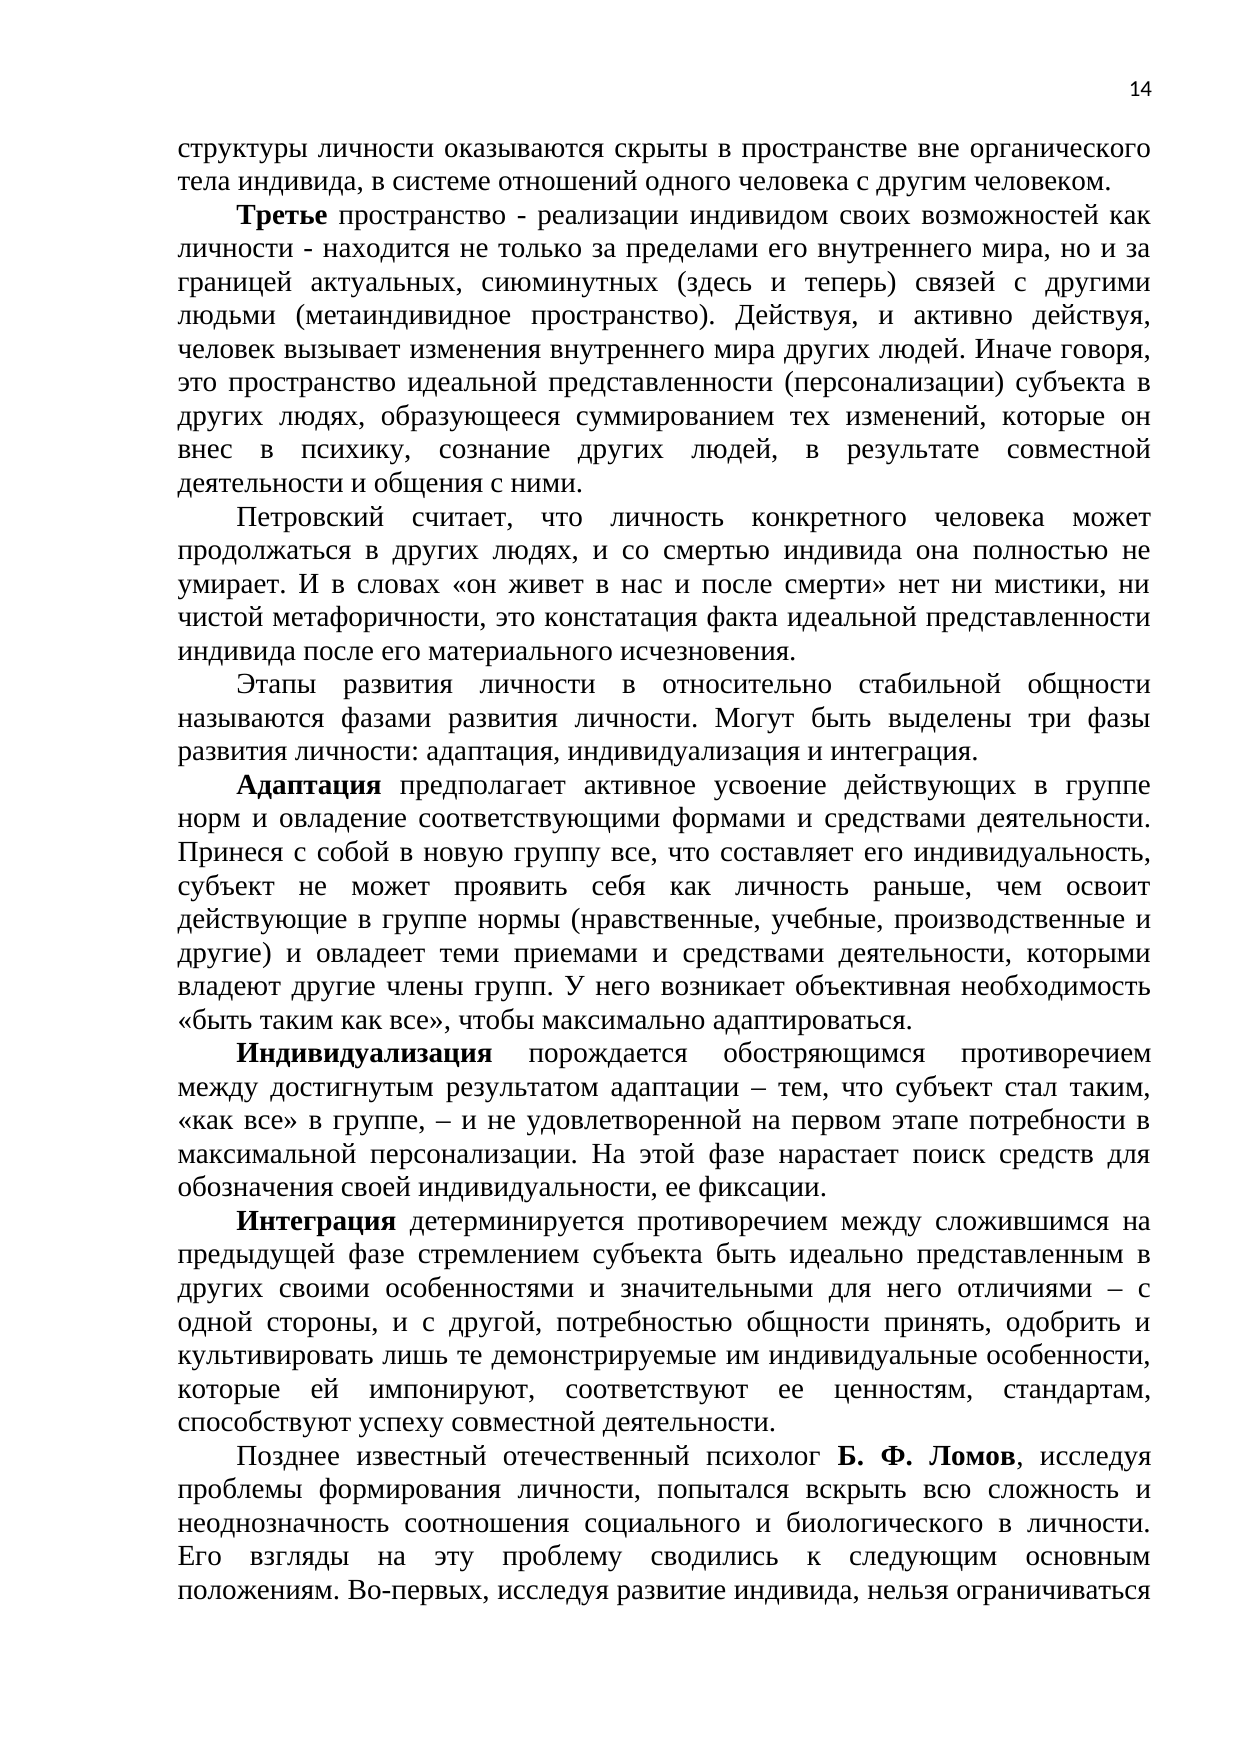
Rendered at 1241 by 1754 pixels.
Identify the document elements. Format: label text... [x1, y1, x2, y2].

text Третье пространство - реализации индивидом своих возможностей как личности - находится не только за пределами его внутреннего мира, но и за границей актуальных, сиюминутных (здесь и теперь) связей с другими людьми (метаиндивидное пространство). Действуя, и активно действуя, человек вызывает изменения внутреннего мира других людей. Иначе говоря, это пространство идеальной представленности (персонализации) субъекта в других людях, образующееся суммированием тех изменений, которые он внес в психику, сознание других людей, в результате совместной деятельности и общения с ними. [177, 197, 1152, 499]
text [177, 130, 1152, 197]
text Этапы развития личности в относительно стабильной общности называются фазами развития личности. Могут быть выделены три фазы развития личности: адаптация, индивидуализация и интеграция. [177, 666, 1152, 767]
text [177, 1438, 1152, 1606]
text Интеграция детерминируется противоречием между сложившимся на предыдущей фазе стремлением субъекта быть идеально представленным в других своими особенностями и значительными для него отличиями – с одной стороны, и с другой, потребностью общности принять, одобрить и культивировать лишь те демонстрируемые им индивидуальные особенности, которые ей импонируют, соответствуют ее ценностям, стандартам, способствуют успеху совместной деятельности. [177, 1203, 1152, 1438]
text Индивидуализация порождается обостряющимся противоречием между достигнутым результатом адаптации – тем, что субъект стал таким, «как все» в группе, – и не удовлетворенной на первом этапе потребности в максимальной персонализации. На этой фазе нарастает поиск средств для обозначения своей индивидуальности, ее фиксации. [177, 1035, 1152, 1203]
text Петровский считает, что личность конкретного человека может продолжаться в других людях, и со смертью индивида она полностью не умирает. И в словах «он живет в нас и после смерти» нет ни мистики, ни чистой метафоричности, это констатация факта идеальной представленности индивида после его материального исчезновения. [177, 499, 1152, 666]
text Адаптация предполагает активное усвоение действующих в группе норм и овладение соответствующими формами и средствами деятельности. Принеся с собой в новую группу все, что составляет его индивидуальность, субъект не может проявить себя как личность раньше, чем освоит действующие в группе нормы (нравственные, учебные, производственные и другие) и овладеет теми приемами и средствами деятельности, которыми владеют другие члены групп. У него возникает объективная необходимость «быть таким как все», чтобы максимально адаптироваться. [177, 767, 1152, 1035]
